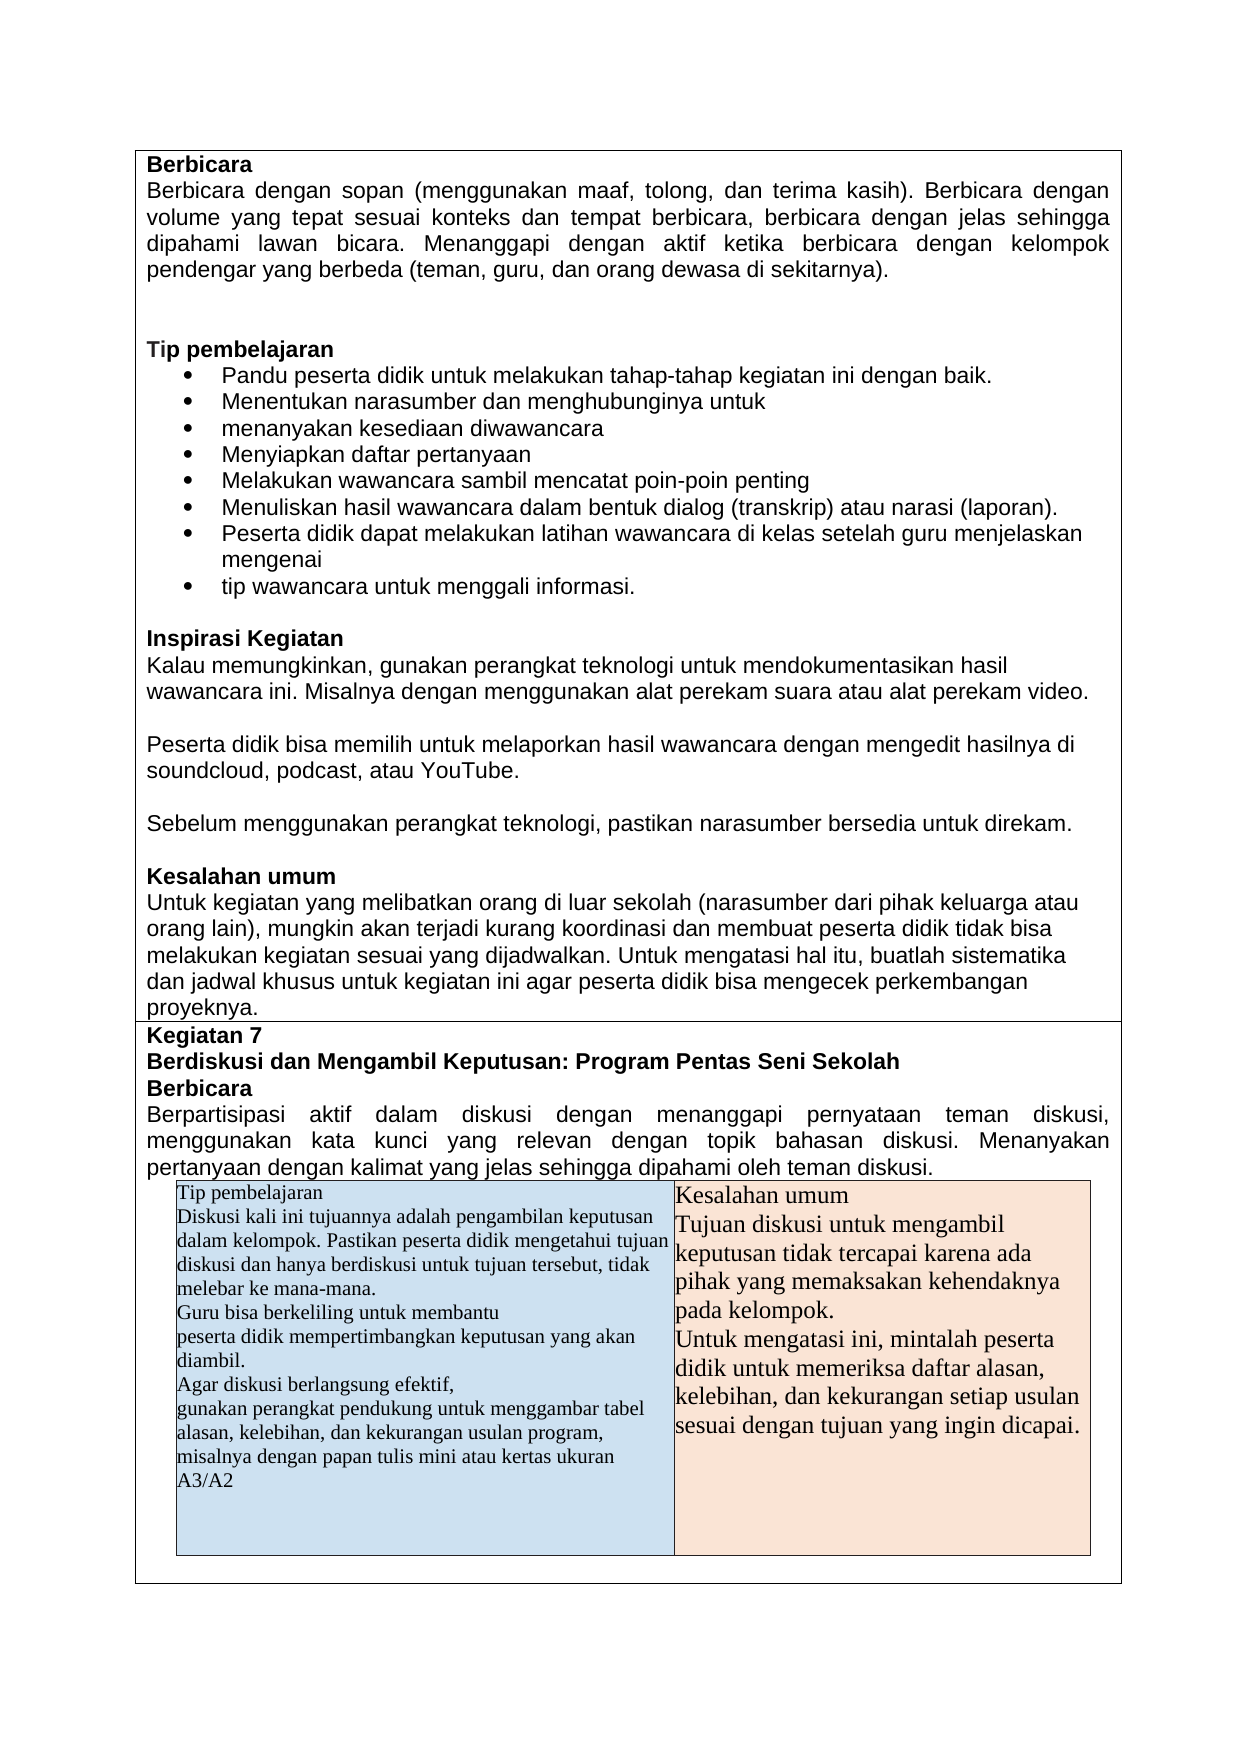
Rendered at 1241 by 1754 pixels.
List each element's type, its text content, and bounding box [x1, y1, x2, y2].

table_cell Kegiatan 7 Berdiskusi dan Mengambil Keputusan: Program Pentas Seni Sekolah Berbicara Berpartisipasi aktif dalam diskusi dengan menanggapi pernyataan teman diskusi, menggunakan kata kunci yang relevan dengan topik bahasan diskusi. Menanyakan pertanyaan dengan kalimat yang jelas sehingga dipahami oleh teman diskusi. [136, 1022, 1121, 1582]
